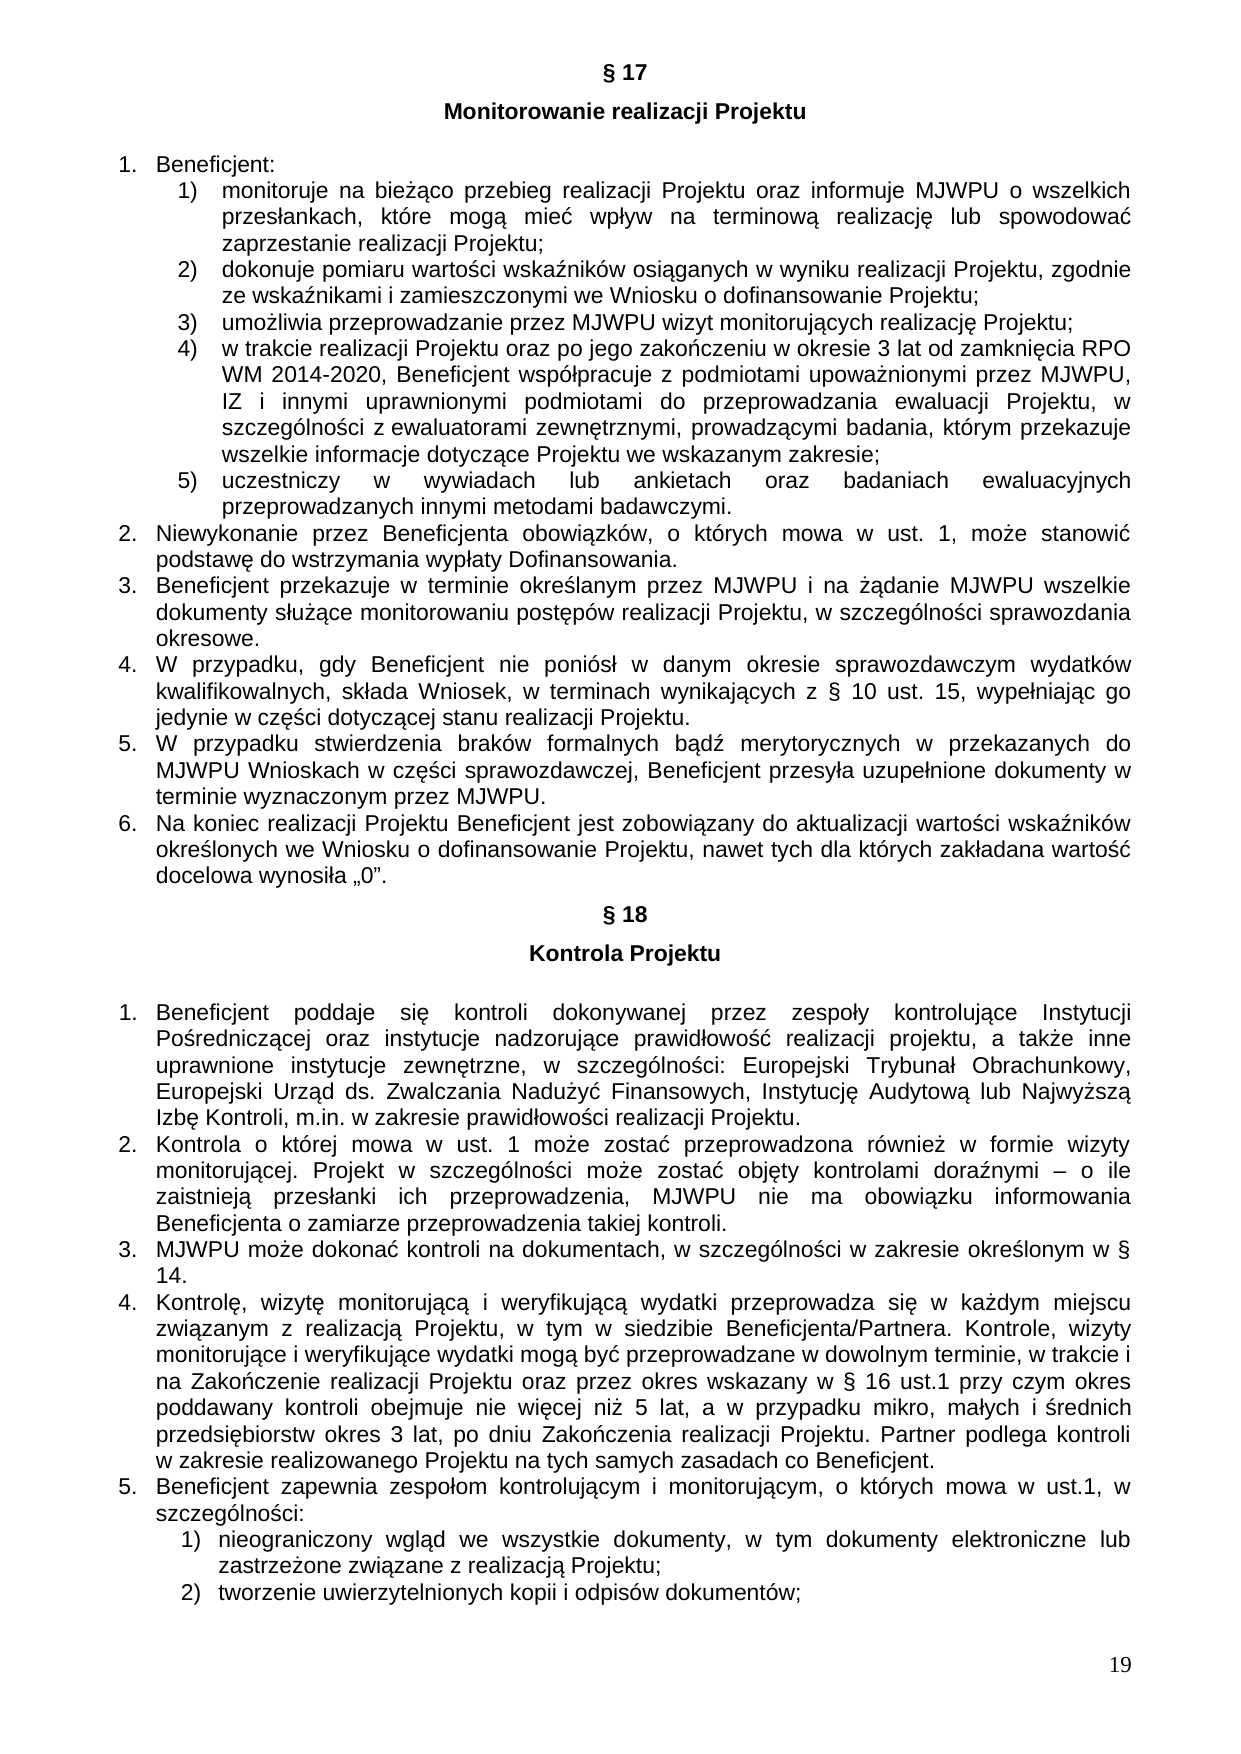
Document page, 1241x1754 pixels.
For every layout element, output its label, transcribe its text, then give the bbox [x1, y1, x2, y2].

list uczestniczy w wywiadach lub ankietach oraz badaniach ewaluacyjnych przeprowadzanych innymi metodami badawczymi. [177, 467, 1132, 519]
list umożliwia przeprowadzanie przez MJWPU wizyt monitorujących realizację Projektu; [177, 309, 1132, 335]
list nieograniczony wgląd we wszystkie dokumenty, w tym dokumenty elektroniczne lub zastrzeżone związane z realizacją Projektu; [181, 1526, 1132, 1579]
list Beneficjent: [118, 151, 1132, 177]
subtitle § 18 [118, 901, 1132, 927]
list W przypadku, gdy Beneficjent nie poniósł w danym okresie sprawozdawczym wydatków kwalifikowalnych, składa Wniosek, w terminach wynikających z § 10 ust. 15, wypełniając go jedynie w części dotyczącej stanu realizacji Projektu. [118, 651, 1132, 730]
list Kontrola o której mowa w ust. 1 może zostać przeprowadzona również w formie wizyty monitorującej. Projekt w szczególności może zostać objęty kontrolami doraźnymi – o ile zaistnieją przesłanki ich przeprowadzenia, MJWPU nie ma obowiązku informowania Beneficjenta o zamiarze przeprowadzenia takiej kontroli. [118, 1131, 1132, 1236]
list Niewykonanie przez Beneficjenta obowiązków, o których mowa w ust. 1, może stanowić podstawę do wstrzymania wypłaty Dofinansowania. [118, 519, 1132, 572]
list Beneficjent przekazuje w terminie określanym przez MJWPU i na żądanie MJWPU wszelkie dokumenty służące monitorowaniu postępów realizacji Projektu, w szczególności sprawozdania okresowe. [118, 572, 1132, 651]
list tworzenie uwierzytelnionych kopii i odpisów dokumentów; [181, 1579, 1132, 1605]
subtitle Kontrola Projektu [118, 940, 1132, 966]
subtitle § 17 [118, 59, 1132, 85]
list w trakcie realizacji Projektu oraz po jego zakończeniu w okresie 3 lat od zamknięcia RPO WM 2014-2020, Beneficjent współpracuje z podmiotami upoważnionymi przez MJWPU, IZ i innymi uprawnionymi podmiotami do przeprowadzania ewaluacji Projektu, w szczególności z ewaluatorami zewnętrznymi, prowadzącymi badania, którym przekazuje wszelkie informacje dotyczące Projektu we wskazanym zakresie; [177, 335, 1132, 467]
list Na koniec realizacji Projektu Beneficjent jest zobowiązany do aktualizacji wartości wskaźników określonych we Wniosku o dofinansowanie Projektu, nawet tych dla których zakładana wartość docelowa wynosiła „0”. [118, 809, 1132, 888]
list Beneficjent zapewnia zespołom kontrolującym i monitorującym, o których mowa w ust.1, w szczególności: [118, 1473, 1132, 1526]
list MJWPU może dokonać kontroli na dokumentach, w szczególności w zakresie określonym w § 14. [118, 1236, 1132, 1289]
list monitoruje na bieżąco przebieg realizacji Projektu oraz informuje MJWPU o wszelkich przesłankach, które mogą mieć wpływ na terminową realizację lub spowodować zaprzestanie realizacji Projektu; [177, 177, 1132, 256]
list Beneficjent poddaje się kontroli dokonywanej przez zespoły kontrolujące Instytucji Pośredniczącej oraz instytucje nadzorujące prawidłowość realizacji projektu, a także inne uprawnione instytucje zewnętrzne, w szczególności: Europejski Trybunał Obrachunkowy, Europejski Urząd ds. Zwalczania Nadużyć Finansowych, Instytucję Audytową lub Najwyższą Izbę Kontroli, m.in. w zakresie prawidłowości realizacji Projektu. [118, 999, 1132, 1131]
list Kontrolę, wizytę monitorującą i weryfikującą wydatki przeprowadza się w każdym miejscu związanym z realizacją Projektu, w tym w siedzibie Beneficjenta/Partnera. Kontrole, wizyty monitorujące i weryfikujące wydatki mogą być przeprowadzane w dowolnym terminie, w trakcie i na Zakończenie realizacji Projektu oraz przez okres wskazany w § 16 ust.1 przy czym okres poddawany kontroli obejmuje nie więcej niż 5 lat, a w przypadku mikro, małych i średnich przedsiębiorstw okres 3 lat, po dniu Zakończenia realizacji Projektu. Partner podlega kontroli w zakresie realizowanego Projektu na tych samych zasadach co Beneficjent. [118, 1289, 1132, 1473]
list W przypadku stwierdzenia braków formalnych bądź merytorycznych w przekazanych do MJWPU Wnioskach w części sprawozdawczej, Beneficjent przesyła uzupełnione dokumenty w terminie wyznaczonym przez MJWPU. [118, 730, 1132, 809]
list dokonuje pomiaru wartości wskaźników osiąganych w wyniku realizacji Projektu, zgodnie ze wskaźnikami i zamieszczonymi we Wniosku o dofinansowanie Projektu; [177, 256, 1132, 309]
subtitle Monitorowanie realizacji Projektu [118, 98, 1132, 124]
